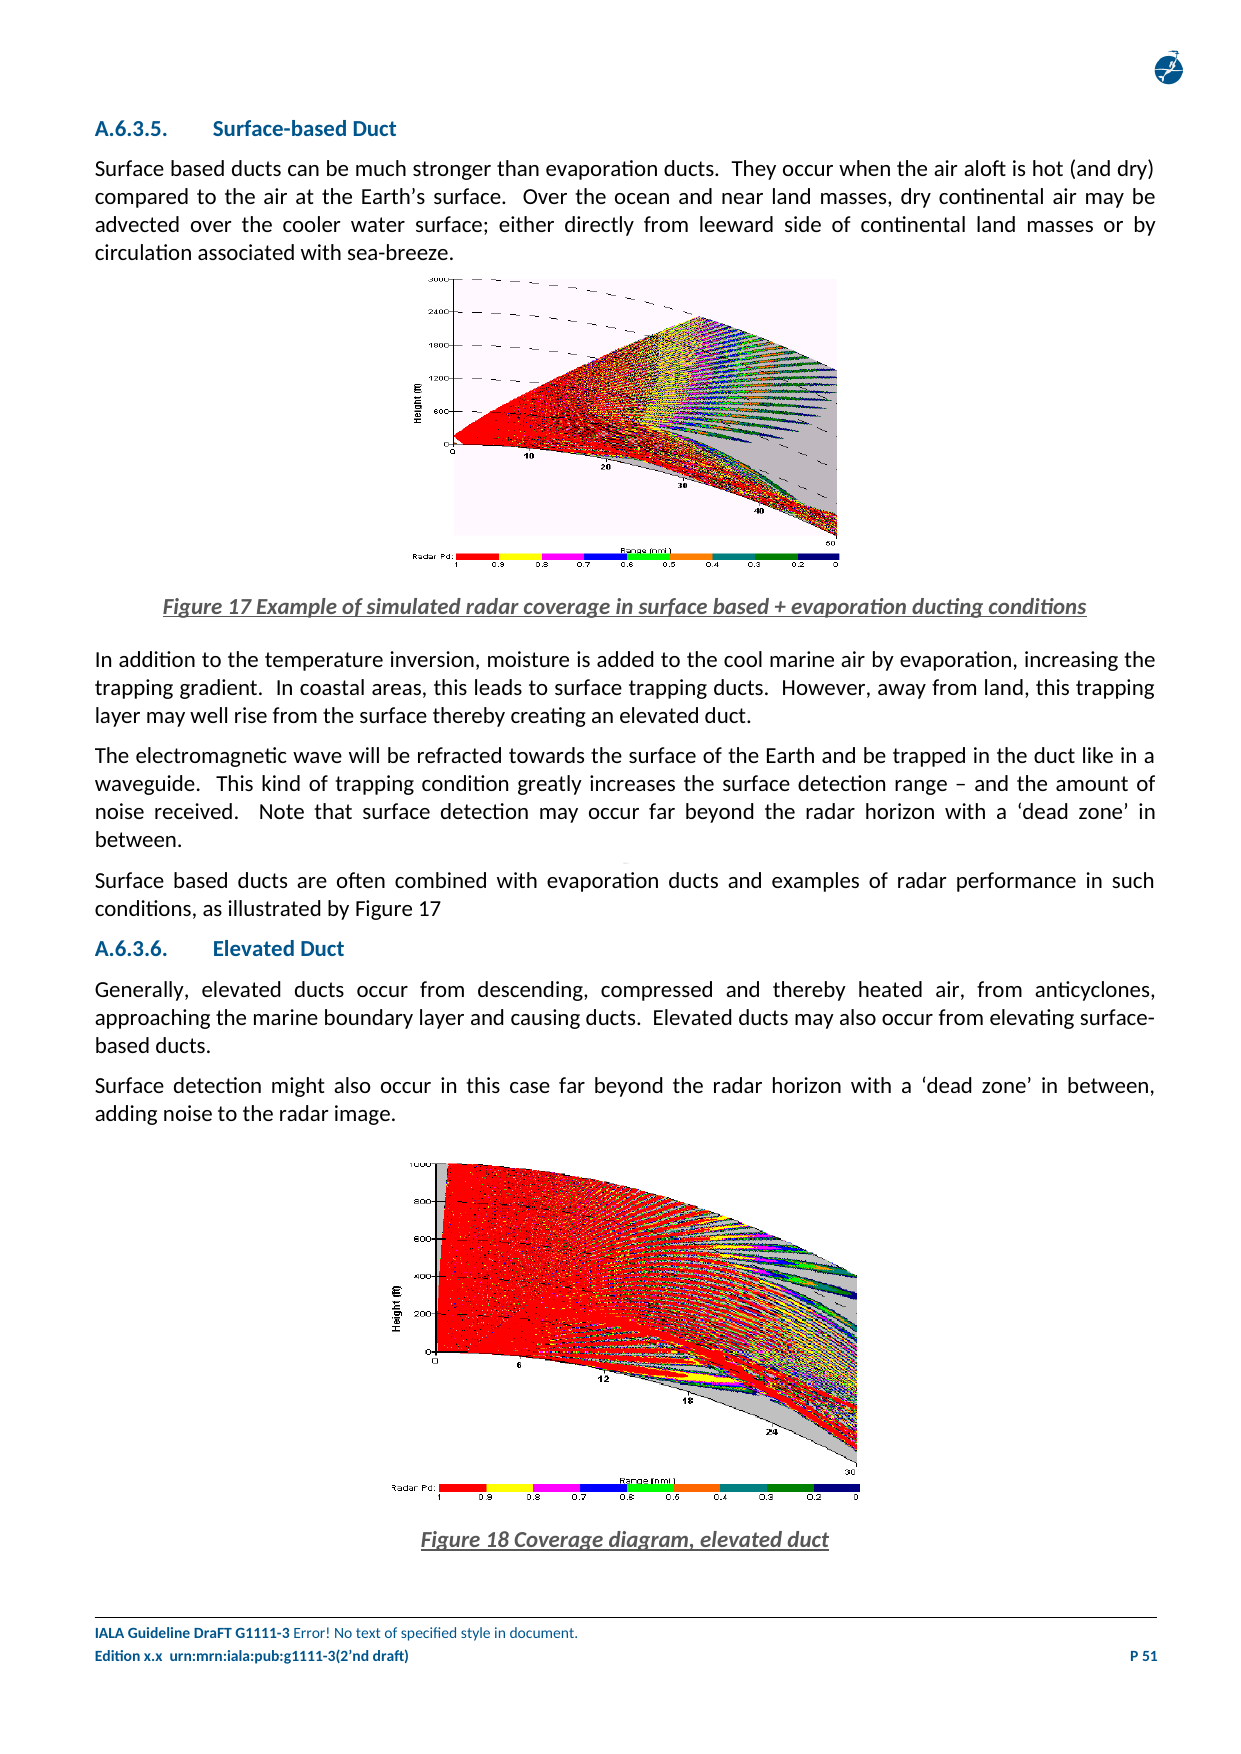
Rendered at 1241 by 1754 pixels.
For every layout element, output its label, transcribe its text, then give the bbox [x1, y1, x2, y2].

text Elevated Duct [94, 934, 1157, 962]
text Surface based ducts are often combined with evaporation ducts and examples of radar performance in such conditions, as illustrated by Figure 17 [94, 866, 1157, 922]
picture [1123, 0, 1241, 119]
picture [392, 1163, 860, 1501]
text Surface detection might also occur in this case far beyond the radar horizon with a ‘dead zone’ in between, adding noise to the radar image. [94, 1072, 1157, 1128]
text Surface-based Duct [94, 114, 1157, 142]
text Figure 17 Example of simulated radar coverage in surface based + evaporation ducting conditions [94, 592, 1157, 620]
picture [412, 278, 840, 567]
text Surface based ducts can be much stronger than evaporation ducts. They occur when the air aloft is hot (and dry) compared to the air at the Earth’s surface. Over the ocean and near land masses, dry continental air may be advected over the cooler water surface; either directly from leeward side of continental land masses or by circulation associated with sea-breeze. [94, 154, 1157, 266]
text Figure 18 Coverage diagram, elevated duct [94, 1525, 1157, 1553]
text Generally, elevated ducts occur from descending, compressed and thereby heated air, from anticyclones, approaching the marine boundary layer and causing ducts. Elevated ducts may also occur from elevating surface-based ducts. [94, 975, 1157, 1059]
text In addition to the temperature inversion, moisture is added to the cool marine air by evaporation, increasing the trapping gradient. In coastal areas, this leads to surface trapping ducts. However, away from land, this trapping layer may well rise from the surface thereby creating an elevated duct. [94, 645, 1157, 729]
text The electromagnetic wave will be refracted towards the surface of the Earth and be trapped in the duct like in a waveguide. This kind of trapping condition greatly increases the surface detection range – and the amount of noise received. Note that surface detection may occur far beyond the radar horizon with a ‘dead zone’ in between. [94, 741, 1157, 853]
